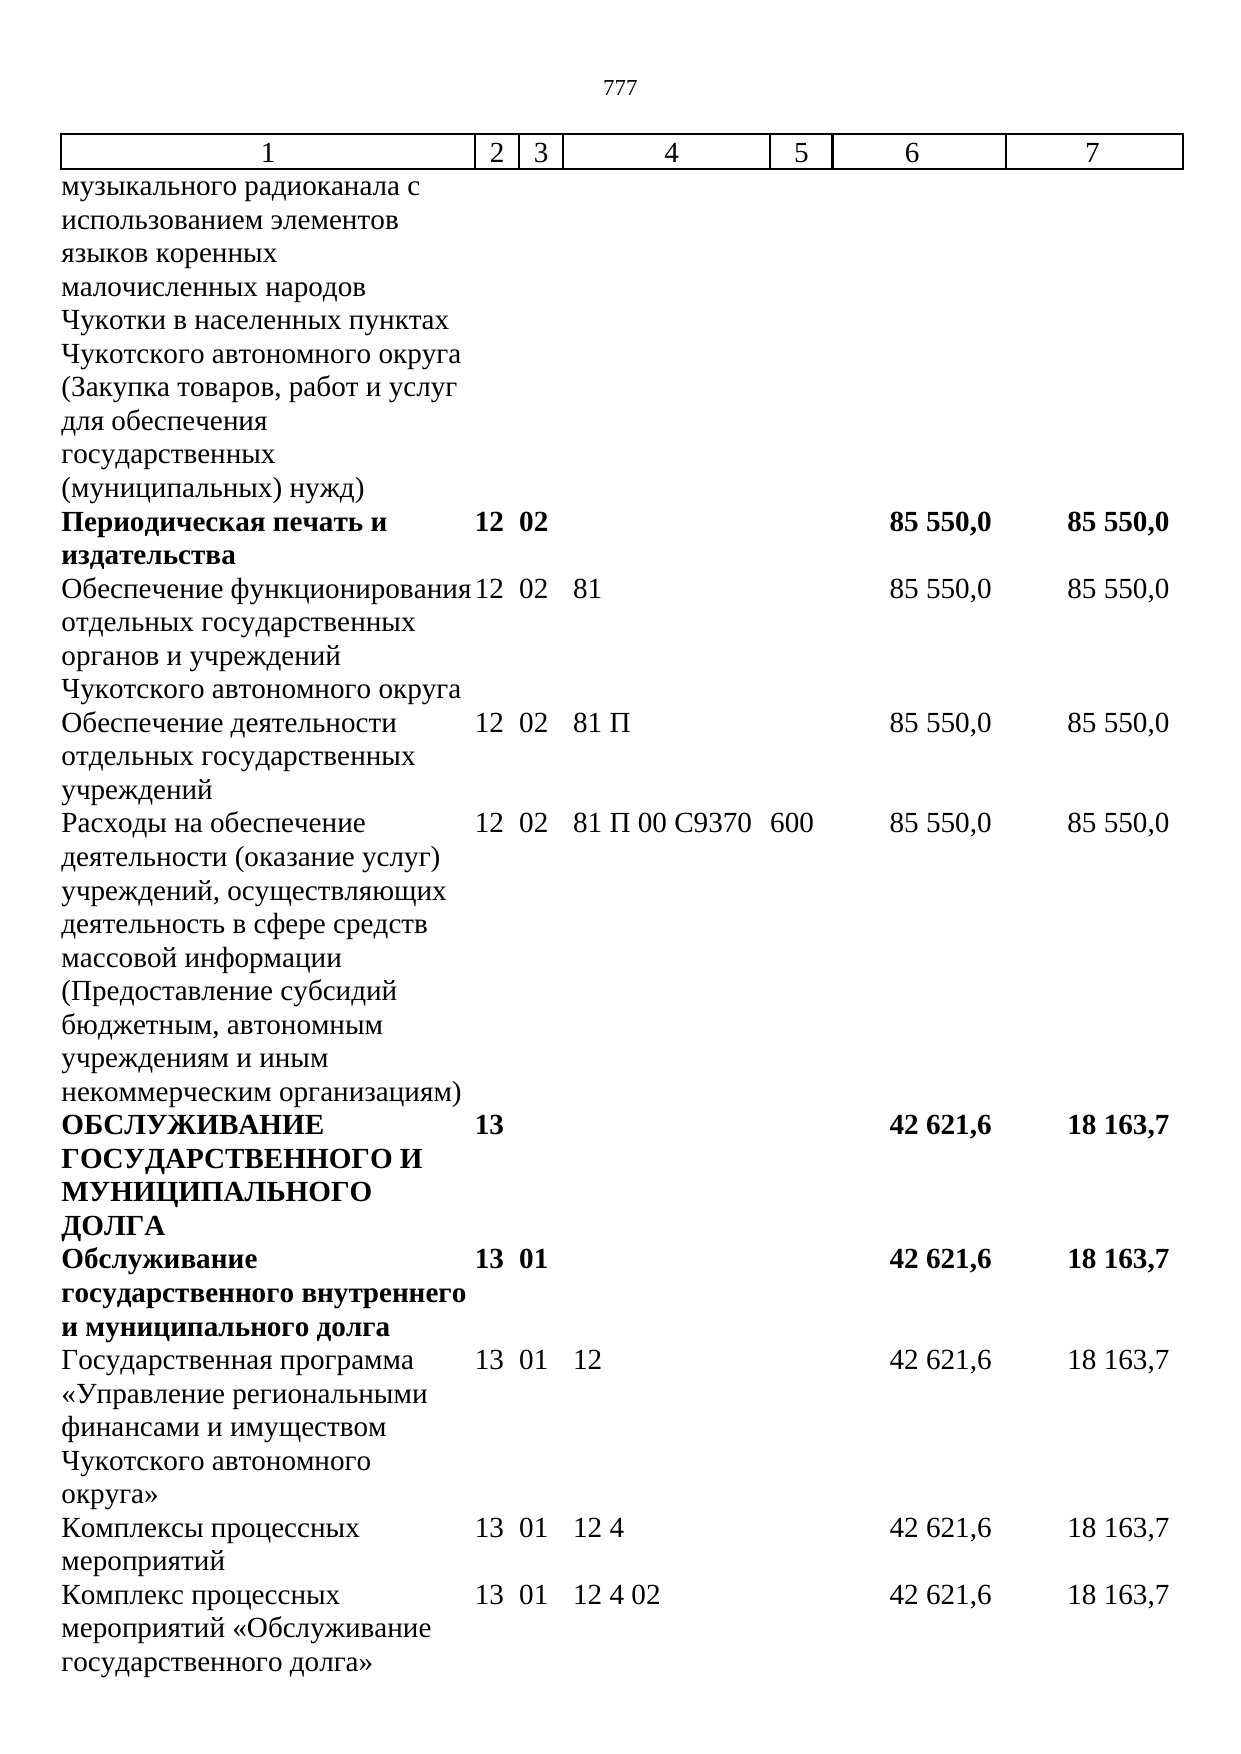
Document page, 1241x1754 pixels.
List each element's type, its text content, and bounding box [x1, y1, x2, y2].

table_header 3 [520, 135, 562, 168]
table_header 5 [771, 135, 831, 168]
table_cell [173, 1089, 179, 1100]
table_header 7 [1007, 135, 1182, 168]
table_header 4 [564, 135, 769, 168]
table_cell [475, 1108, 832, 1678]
table_header 1 [62, 135, 474, 168]
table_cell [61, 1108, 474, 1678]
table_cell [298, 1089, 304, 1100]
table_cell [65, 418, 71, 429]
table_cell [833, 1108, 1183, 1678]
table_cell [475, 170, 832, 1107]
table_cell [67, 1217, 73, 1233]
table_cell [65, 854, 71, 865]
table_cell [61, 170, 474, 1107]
table_header 2 [476, 135, 518, 168]
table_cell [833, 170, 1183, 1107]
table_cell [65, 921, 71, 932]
table_header 6 [834, 135, 1005, 168]
